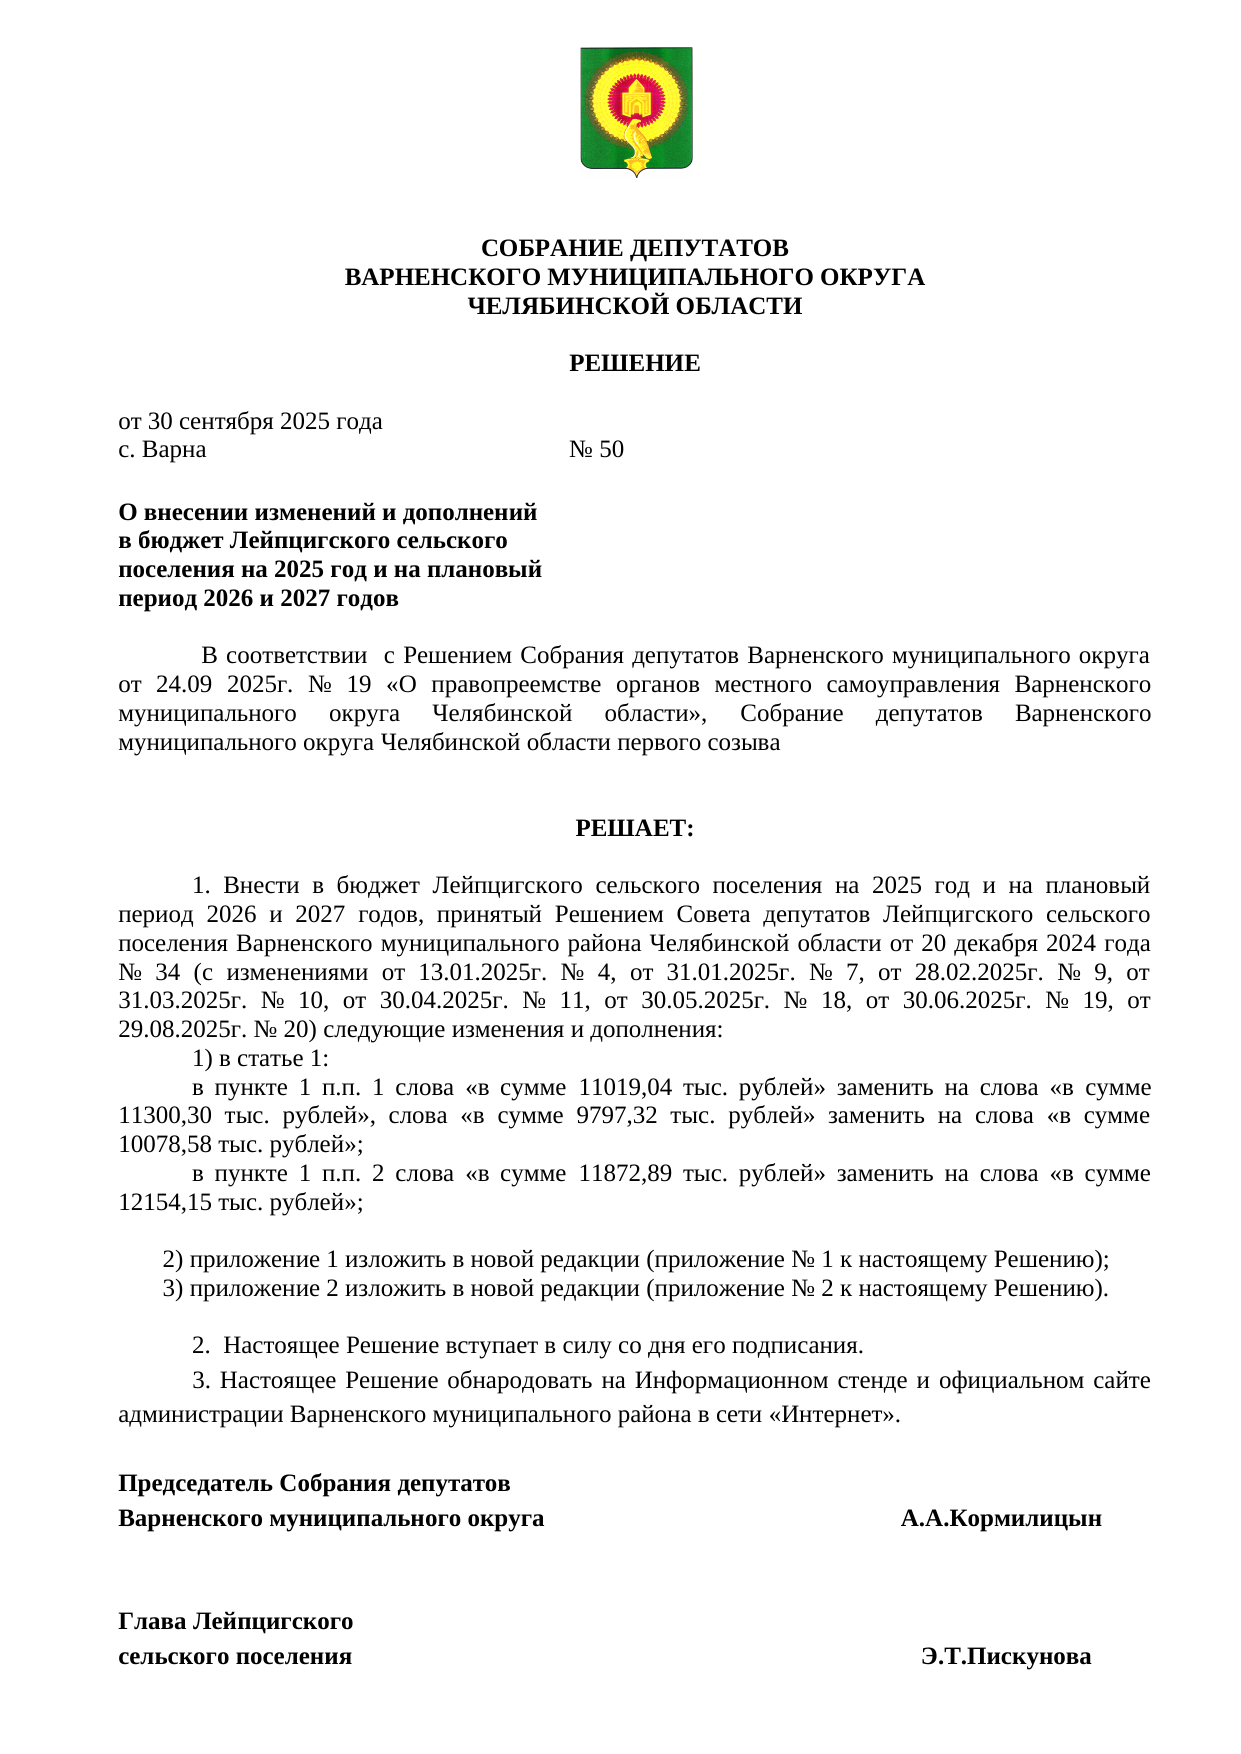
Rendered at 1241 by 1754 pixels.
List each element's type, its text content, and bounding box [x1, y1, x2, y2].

title ВАРНЕНСКОГО МУНИЦИПАЛЬНОГО ОКРУГА [118, 262, 1152, 291]
title поселения на 2025 год и на плановый [118, 554, 1152, 583]
text 3) приложение 2 изложить в новой редакции (приложение № 2 к настоящему Решению). [118, 1273, 1152, 1302]
text 3. Настоящее Решение обнародовать на Информационном стенде и официальном сайте администрации Варненского муниципального района в сети «Интернет». [118, 1365, 1152, 1428]
text 2) приложение 1 изложить в новой редакции (приложение № 1 к настоящему Решению); [118, 1244, 1152, 1273]
title период 2026 и 2027 годов [118, 583, 1152, 612]
text Председатель Собрания депутатов [118, 1468, 1152, 1497]
text Глава Лейпцигского [118, 1606, 1152, 1635]
title в бюджет Лейпцигского сельского [118, 526, 1152, 554]
text 1) в статье 1: [118, 1043, 1152, 1072]
text 2. Настоящее Решение вступает в силу со дня его подписания. [118, 1331, 1152, 1359]
title СОБРАНИЕ ДЕПУТАТОВ [118, 233, 1152, 262]
text сельского поселения Э.Т.Пискунова [118, 1641, 1152, 1669]
title от 30 сентября 2025 года [118, 406, 1152, 434]
picture [580, 46, 693, 178]
text В соответствии с Решением Собрания депутатов Варненского муниципального округа от 24.09 2025г. № 19 «О правопреемстве органов местного самоуправления Варненского муниципального округа Челябинской области», Собрание депутатов Варненского муниципального округа Челябинской области первого созыва [118, 641, 1152, 756]
text Варненского муниципального округа А.А.Кормилицын [118, 1503, 1152, 1532]
text в пункте 1 п.п. 2 слова «в сумме 11872,89 тыс. рублей» заменить на слова «в сумме 12154,15 тыс. рублей»; [118, 1158, 1152, 1216]
text в пункте 1 п.п. 1 слова «в сумме 11019,04 тыс. рублей» заменить на слова «в сумме 11300,30 тыс. рублей», слова «в сумме 9797,32 тыс. рублей» заменить на слова «в сумме 10078,58 тыс. рублей»; [118, 1072, 1152, 1158]
title с. Варна № 50 [118, 434, 1152, 463]
text 1. Внести в бюджет Лейпцигского сельского поселения на 2025 год и на плановый период 2026 и 2027 годов, принятый Решением Совета депутатов Лейпцигского сельского поселения Варненского муниципального района Челябинской области от 20 декабря 2024 года № 34 (с изменениями от 13.01.2025г. № 4, от 31.01.2025г. № 7, от 28.02.2025г. № 9, от 31.03.2025г. № 10, от 30.04.2025г. № 11, от 30.05.2025г. № 18, от 30.06.2025г. № 19, от 29.08.2025г. № 20) следующие изменения и дополнения: [118, 871, 1152, 1043]
title РЕШЕНИЕ [118, 348, 1152, 377]
text РЕШАЕТ: [118, 813, 1152, 842]
title О внесении изменений и дополнений [118, 497, 1152, 526]
title ЧЕЛЯБИНСКОЙ ОБЛАСТИ [118, 291, 1152, 319]
